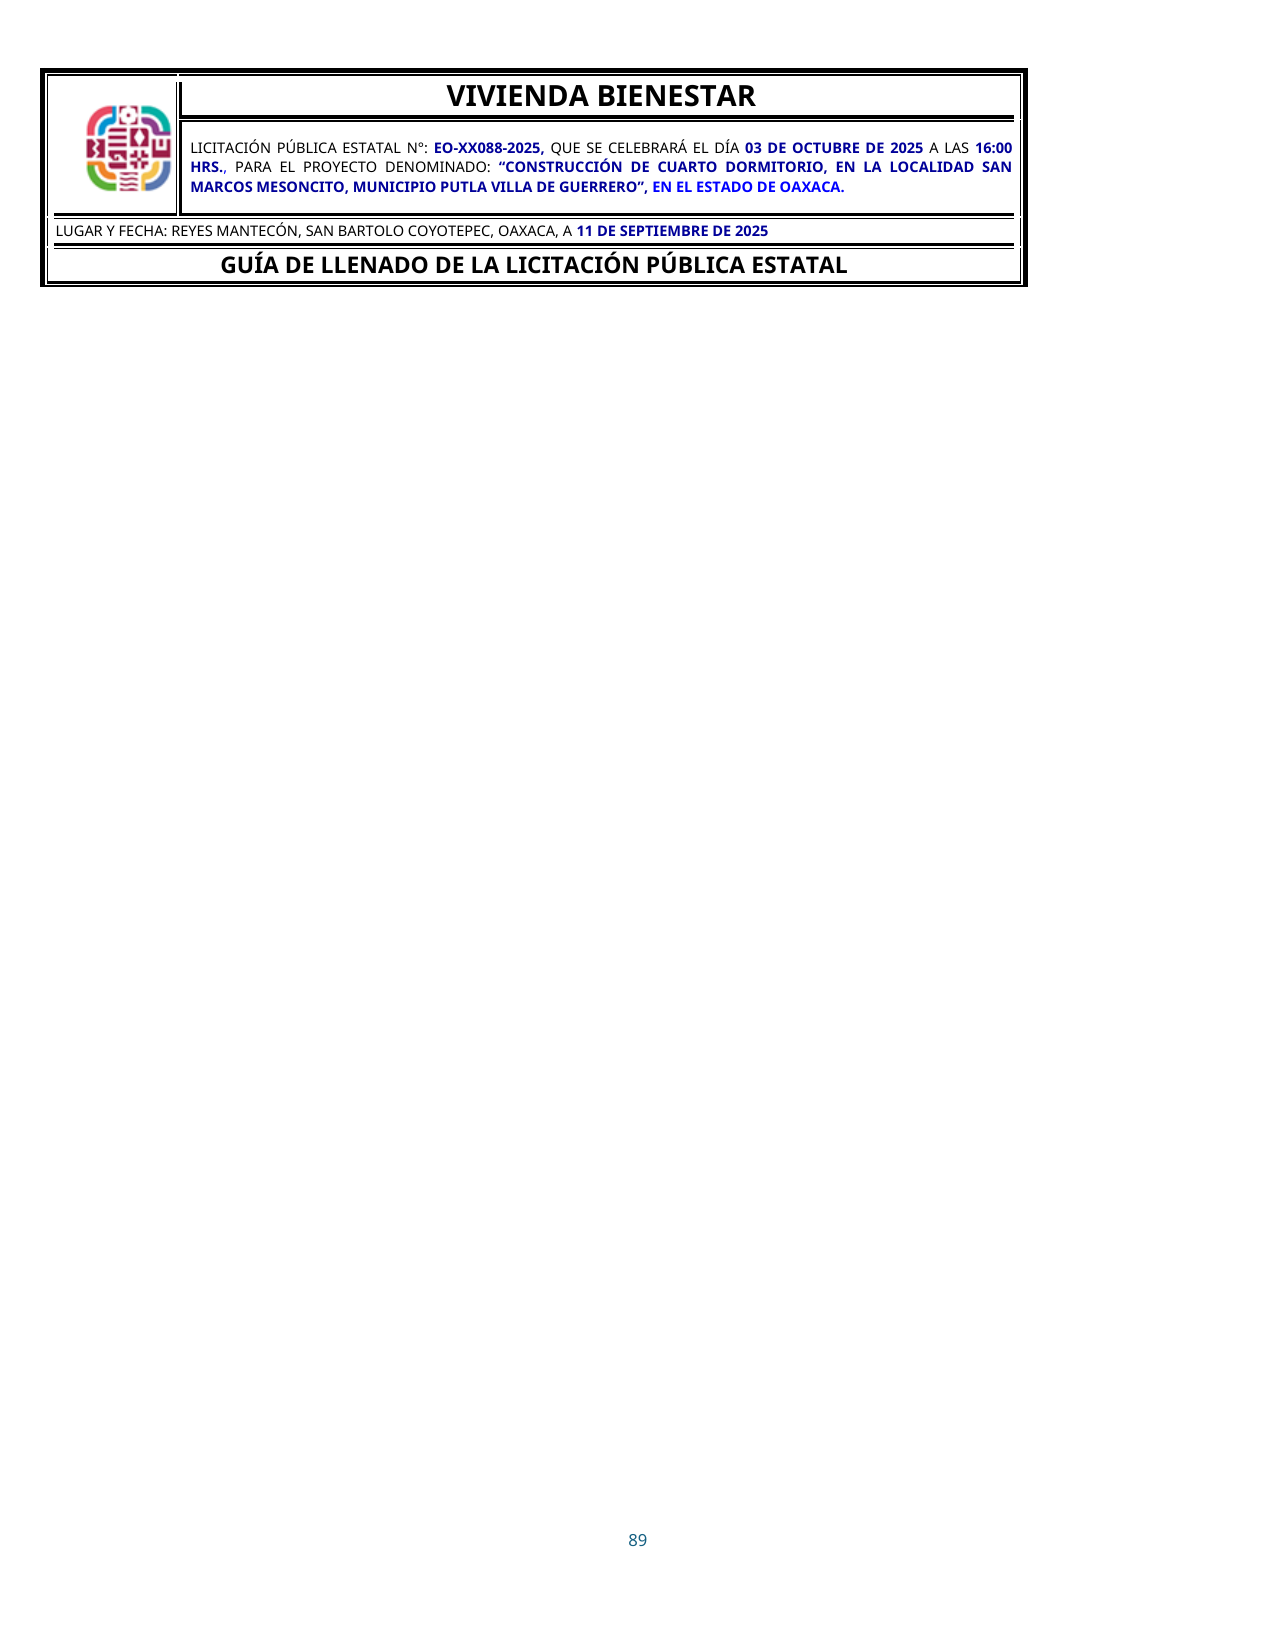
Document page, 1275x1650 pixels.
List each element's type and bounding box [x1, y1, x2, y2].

picture [75, 98, 176, 197]
picture [177, 98, 182, 197]
